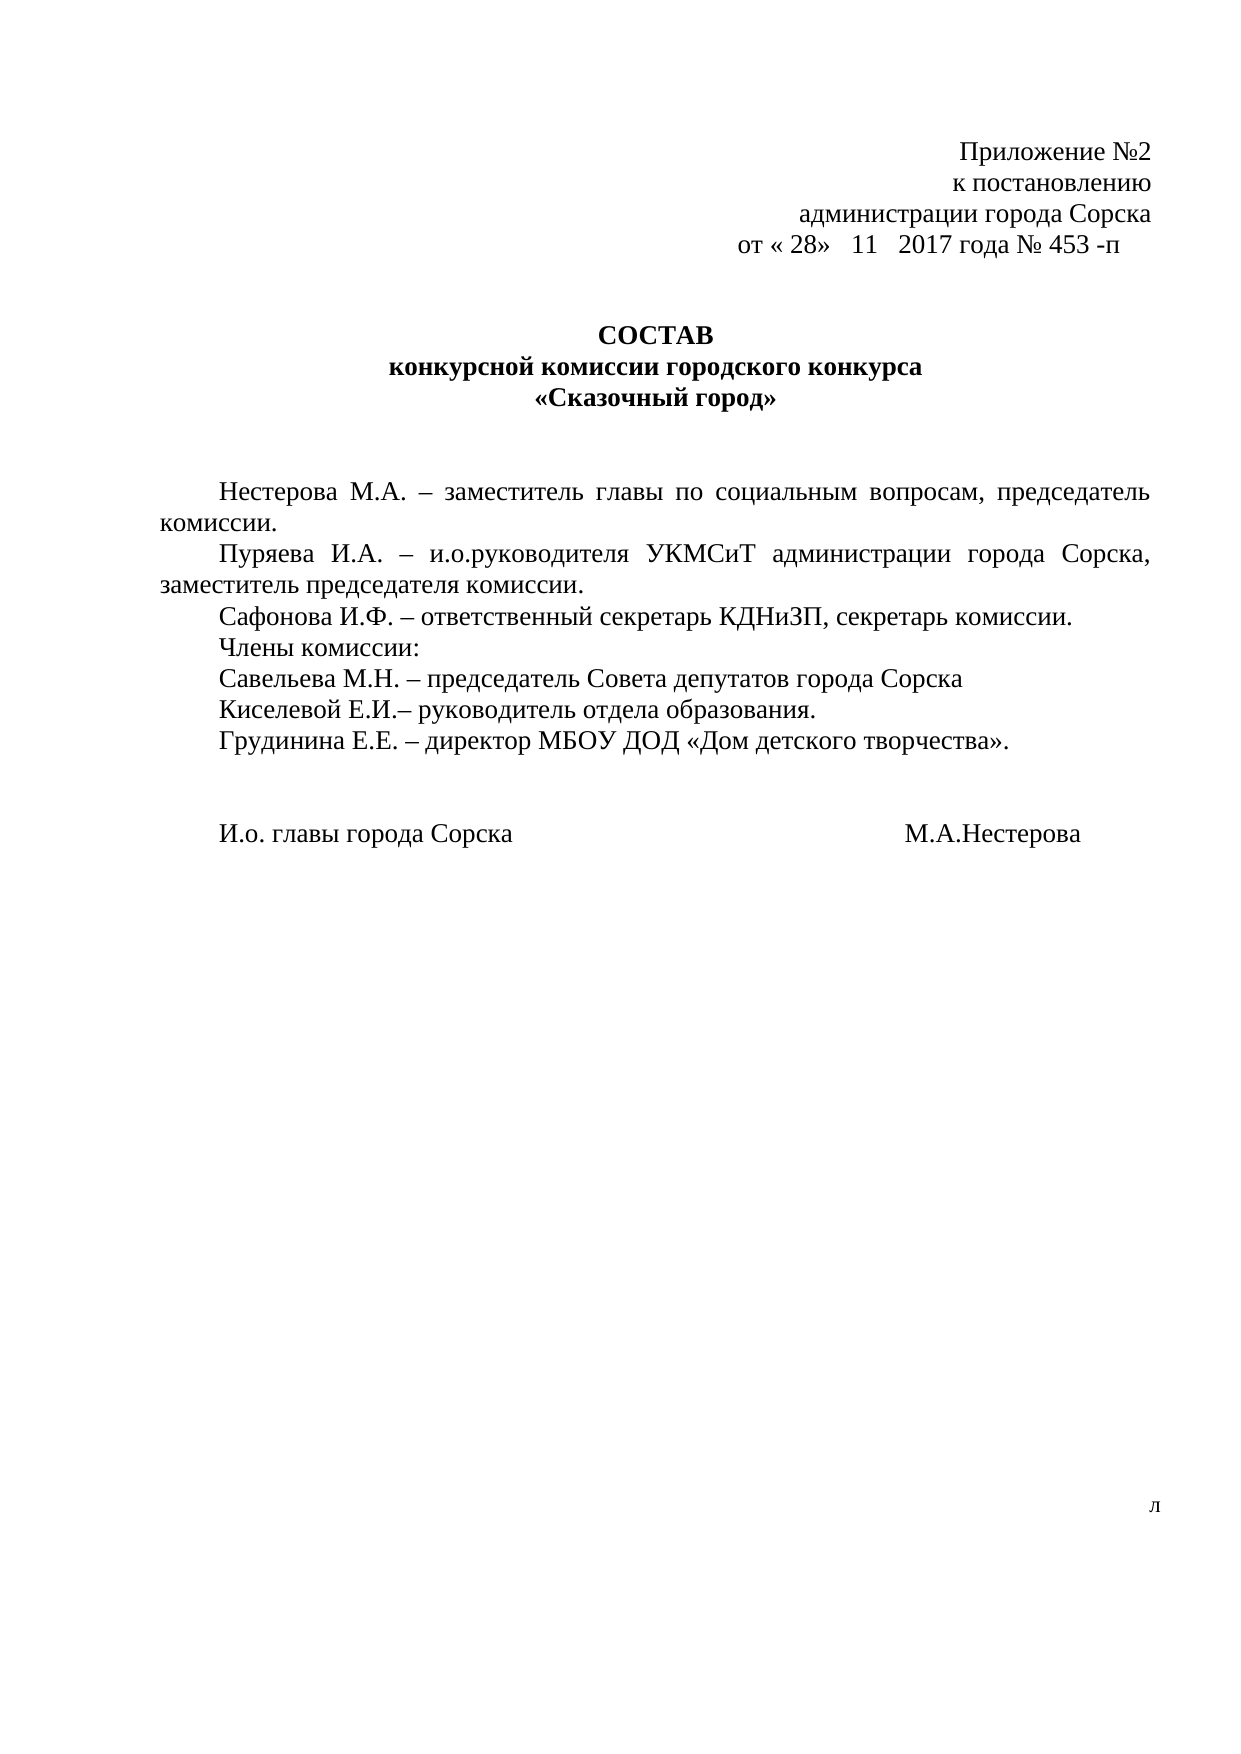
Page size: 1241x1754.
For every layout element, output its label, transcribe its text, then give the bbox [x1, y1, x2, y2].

text Пуряева И.А. – и.о.руководителя УКМСиТ администрации города Сорска, заместитель председателя комиссии. [159, 537, 1152, 599]
text конкурсной комиссии городского конкурса [159, 350, 1152, 382]
text Киселевой Е.И.– руководитель отдела образования. [159, 693, 1152, 724]
text к постановлению [159, 166, 1152, 197]
text Грудинина Е.Е. – директор МБОУ ДОД «Дом детского творчества». [159, 724, 1152, 755]
text Члены комиссии: [159, 631, 1152, 662]
text Сафонова И.Ф. – ответственный секретарь КДНиЗП, секретарь комиссии. [159, 599, 1152, 631]
text л [1149, 1491, 1240, 1517]
text Савельева М.Н. – председатель Совета депутатов города Сорска [159, 662, 1152, 693]
text Приложение №2 [159, 135, 1152, 166]
text «Сказочный город» [159, 382, 1152, 413]
text от « 28» 11 2017 года № 453 -п [159, 228, 1152, 259]
text администрации города Сорска [159, 197, 1152, 228]
text СОСТАВ [159, 319, 1152, 350]
text Нестерова М.А. – заместитель главы по социальным вопросам, председатель комиссии. [159, 475, 1152, 537]
text И.о. главы города Сорска М.А.Нестерова [159, 818, 1152, 849]
